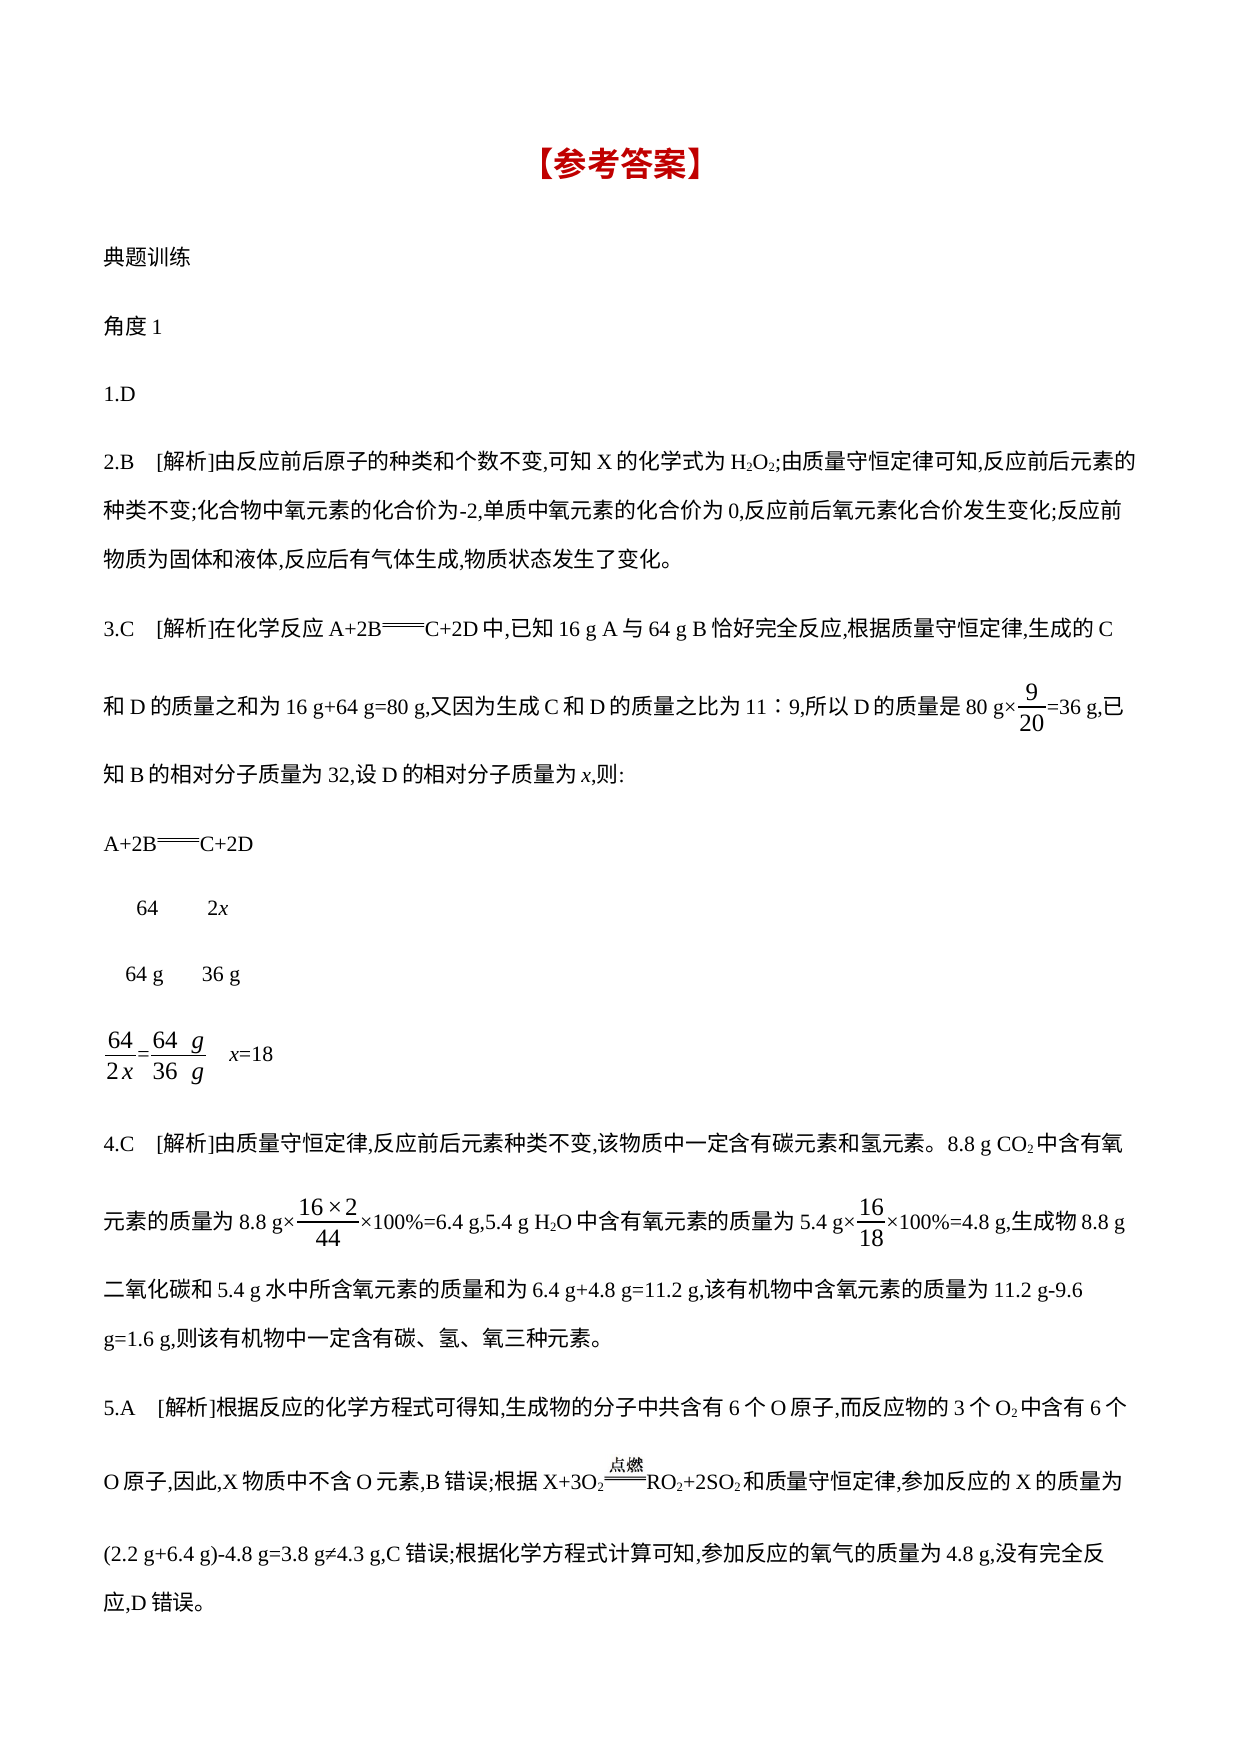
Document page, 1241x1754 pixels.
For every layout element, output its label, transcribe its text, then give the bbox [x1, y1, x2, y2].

text 典题训练 [103, 239, 1137, 272]
text 【参考答案】 [103, 129, 1137, 194]
text A+2BC+2D [103, 826, 1137, 858]
text = x=18 [103, 1023, 1137, 1088]
picture [603, 1454, 647, 1490]
text 64 2x [103, 892, 1137, 924]
picture [157, 827, 200, 852]
text 角度1 [103, 308, 1137, 341]
text 3.C [解析]在化学反应A+2BC+2D中,已知16 g A与64 g B恰好完全反应,根据质量守恒定律,生成的C和D的质量之和为16 g+64 g=80 g,又因为生成C和D的质量之比为11∶9,所以D的质量是80 g×=36 g,已知B的相对分子质量为32,设D的相对分子质量为x,则: [103, 610, 1137, 789]
text 64 g 36 g [103, 958, 1137, 990]
picture [382, 612, 425, 637]
text 2.B [解析]由反应前后原子的种类和个数不变,可知X的化学式为H2O2;由质量守恒定律可知,反应前后元素的种类不变;化合物中氧元素的化合价为-2,单质中氧元素的化合价为0,反应前后氧元素化合价发生变化;反应前物质为固体和液体,反应后有气体生成,物质状态发生了变化。 [103, 444, 1137, 574]
text 4.C [解析]由质量守恒定律,反应前后元素种类不变,该物质中一定含有碳元素和氢元素。8.8 g CO2中含有氧元素的质量为8.8 g××100%=6.4 g,5.4 g H2O中含有氧元素的质量为5.4 g××100%=4.8 g,生成物8.8 g二氧化碳和5.4 g水中所含氧元素的质量和为6.4 g+4.8 g=11.2 g,该有机物中含氧元素的质量为11.2 g-9.6 g=1.6 g,则该有机物中一定含有碳、氢、氧三种元素。 [103, 1125, 1137, 1353]
text 5.A [解析]根据反应的化学方程式可得知,生成物的分子中共含有6个O原子,而反应物的3个O2中含有6个O原子,因此,X物质中不含O元素,B错误;根据X+3O2RO2+2SO2和质量守恒定律,参加反应的X的质量为(2.2 g+6.4 g)-4.8 g=3.8 g≠4.3 g,C错误;根据化学方程式计算可知,参加反应的氧气的质量为4.8 g,没有完全反应,D错误。 [103, 1389, 1137, 1617]
text 1.D [103, 378, 1137, 410]
